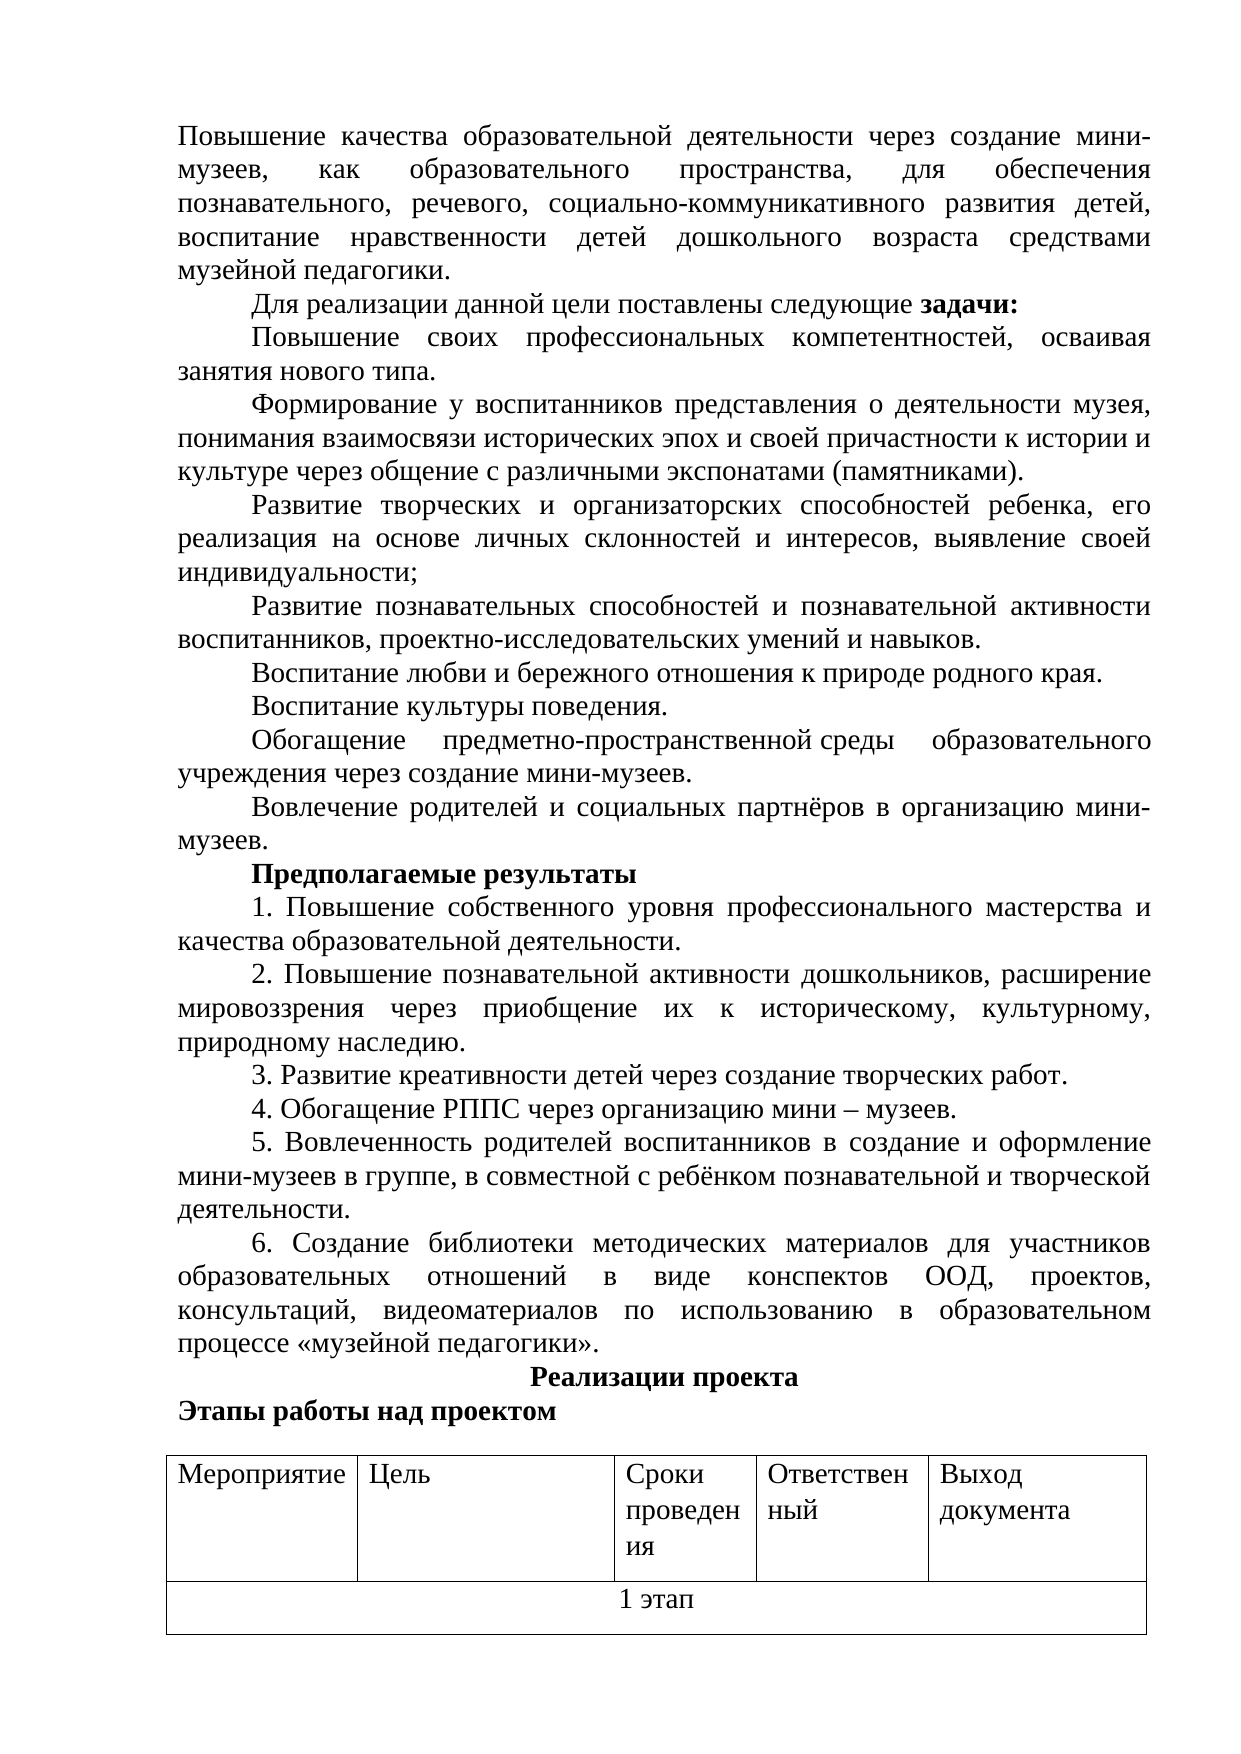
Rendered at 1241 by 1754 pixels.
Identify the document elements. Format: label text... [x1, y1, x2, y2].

text Вовлечение родителей и социальных партнёров в организацию мини-музеев. [177, 789, 1152, 856]
table_header Ответственный [757, 1456, 928, 1581]
table_header Выход документа [929, 1456, 1146, 1581]
text 2. Повышение познавательной активности дошкольников, расширение мировоззрения через приобщение их к историческому, культурному, природному наследию. [177, 957, 1152, 1057]
text Повышение качества образовательной деятельности через создание мини-музеев, как образовательного пространства, для обеспечения познавательного, речевого, социально-коммуникативного развития детей, воспитание нравственности детей дошкольного возраста средствами музейной педагогики. [177, 118, 1152, 286]
text Повышение своих профессиональных компетентностей, осваивая занятия нового типа. [177, 319, 1152, 386]
text 6. Создание библиотеки методических материалов для участников образовательных отношений в виде конспектов ООД, проектов, консультаций, видеоматериалов по использованию в образовательном процессе «музейной педагогики». [177, 1225, 1152, 1359]
text 4. Обогащение РППС через организацию мини – музеев. [177, 1091, 1152, 1124]
text Предполагаемые результаты [177, 856, 1152, 889]
table_header Мероприятие [167, 1456, 357, 1581]
text Для реализации данной цели поставлены следующие задачи: [177, 286, 1152, 319]
text Этапы работы над проектом [177, 1393, 1152, 1426]
text 3. Развитие креативности детей через создание творческих работ. [177, 1057, 1152, 1091]
text Формирование у воспитанников представления о деятельности музея, понимания взаимосвязи исторических эпох и своей причастности к истории и культуре через общение с различными экспонатами (памятниками). [177, 386, 1152, 487]
table_header Сроки проведения [615, 1456, 756, 1581]
text 5. Вовлеченность родителей воспитанников в создание и оформление мини-музеев в группе, в совместной с ребёнком познавательной и творческой деятельности. [177, 1124, 1152, 1225]
text 1. Повышение собственного уровня профессионального мастерства и качества образовательной деятельности. [177, 889, 1152, 957]
text Развитие творческих и организаторских способностей ребенка, его реализация на основе личных склонностей и интересов, выявление своей индивидуальности; [177, 487, 1152, 588]
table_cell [167, 1582, 1146, 1634]
text Реализации проекта [177, 1359, 1152, 1393]
text Воспитание любви и бережного отношения к природе родного края. [177, 655, 1152, 688]
text Обогащение предметно-пространственной среды образовательного учреждения через создание мини-музеев. [177, 722, 1152, 789]
text Воспитание культуры поведения. [177, 688, 1152, 722]
table_header Цель [358, 1456, 614, 1581]
text Развитие познавательных способностей и познавательной активности воспитанников, проектно-исследовательских умений и навыков. [177, 588, 1152, 655]
